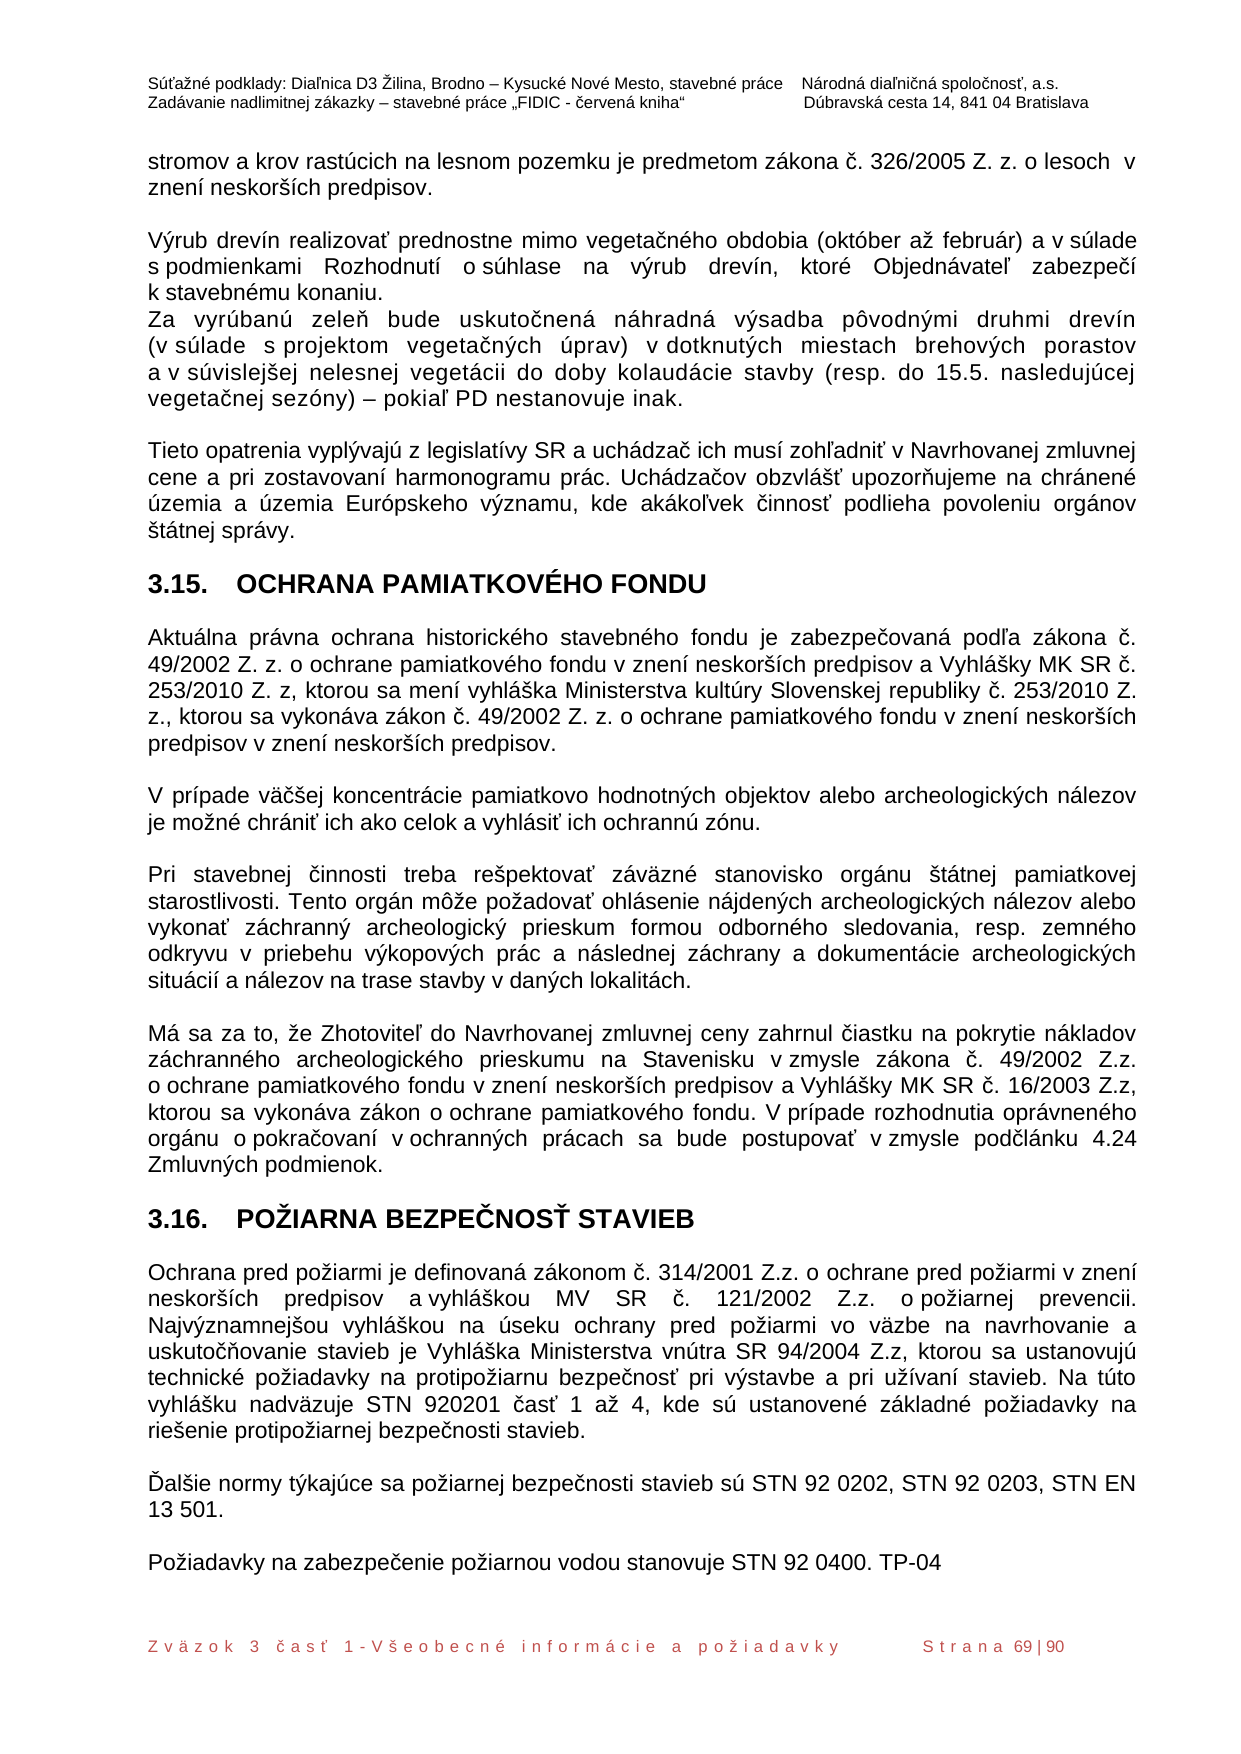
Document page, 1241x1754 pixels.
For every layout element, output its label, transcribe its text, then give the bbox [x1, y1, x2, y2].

subtitle POŽIARNA BEZPEČNOSŤ STAVIEB [148, 1203, 1137, 1234]
text Má sa za to, že Zhotoviteľ do Navrhovanej zmluvnej ceny zahrnul čiastku na pokrytie nákladov záchranného archeologického prieskumu na Stavenisku v zmysle zákona č. 49/2002 Z.z. o ochrane pamiatkového fondu v znení neskorších predpisov a Vyhlášky MK SR č. 16/2003 Z.z, ktorou sa vykonáva zákon o ochrane pamiatkového fondu. V prípade rozhodnutia oprávneného orgánu o pokračovaní v ochranných prácach sa bude postupovať v zmysle podčlánku 4.24 Zmluvných podmienok. [148, 1019, 1137, 1178]
text Aktuálna právna ochrana historického stavebného fondu je zabezpečovaná podľa zákona č. 49/2002 Z. z. o ochrane pamiatkového fondu v znení neskorších predpisov a Vyhlášky MK SR č. 253/2010 Z. z, ktorou sa mení vyhláška Ministerstva kultúry Slovenskej republiky č. 253/2010 Z. z., ktorou sa vykonáva zákon č. 49/2002 Z. z. o ochrane pamiatkového fondu v znení neskorších predpisov v znení neskorších predpisov. [148, 624, 1137, 756]
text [148, 148, 1137, 200]
text Ochrana pred požiarmi je definovaná zákonom č. 314/2001 Z.z. o ochrane pred požiarmi v znení neskorších predpisov a vyhláškou MV SR č. 121/2002 Z.z. o požiarnej prevencii. Najvýznamnejšou vyhláškou na úseku ochrany pred požiarmi vo väzbe na navrhovanie a uskutočňovanie stavieb je Vyhláška Ministerstva vnútra SR 94/2004 Z.z, ktorou sa ustanovujú technické požiadavky na protipožiarnu bezpečnosť pri výstavbe a pri užívaní stavieb. Na túto vyhlášku nadväzuje STN 920201 časť 1 až 4, kde sú ustanovené základné požiadavky na riešenie protipožiarnej bezpečnosti stavieb. [148, 1259, 1137, 1443]
text Ďalšie normy týkajúce sa požiarnej bezpečnosti stavieb sú STN 92 0202, STN 92 0203, STN EN 13 501. [148, 1470, 1137, 1522]
subtitle OCHRANA PAMIATKOVÉHO FONDU [148, 568, 1137, 599]
text Pri stavebnej činnosti treba rešpektovať záväzné stanovisko orgánu štátnej pamiatkovej starostlivosti. Tento orgán môže požadovať ohlásenie nájdených archeologických nálezov alebo vykonať záchranný archeologický prieskum formou odborného sledovania, resp. zemného odkryvu v priebehu výkopových prác a následnej záchrany a dokumentácie archeologických situácií a nálezov na trase stavby v daných lokalitách. [148, 861, 1137, 993]
text Požiadavky na zabezpečenie požiarnou vodou stanovuje STN 92 0400. TP-04 [148, 1549, 1137, 1575]
text Tieto opatrenia vyplývajú z legislatívy SR a uchádzač ich musí zohľadniť v Navrhovanej zmluvnej cene a pri zostavovaní harmonogramu prác. Uchádzačov obzvlášť upozorňujeme na chránené územia a územia Európskeho významu, kde akákoľvek činnosť podlieha povoleniu orgánov štátnej správy. [148, 437, 1137, 543]
text Výrub drevín realizovať prednostne mimo vegetačného obdobia (október až február) a v súlade s podmienkami Rozhodnutí o súhlase na výrub drevín, ktoré Objednávateľ zabezpečí k stavebnému konaniu. [148, 227, 1137, 306]
text Za vyrúbanú zeleň bude uskutočnená náhradná výsadba pôvodnými druhmi drevín (v súlade s projektom vegetačných úprav) v dotknutých miestach brehových porastov a v súvislejšej nelesnej vegetácii do doby kolaudácie stavby (resp. do 15.5. nasledujúcej vegetačnej sezóny) – pokiaľ PD nestanovuje inak. [148, 306, 1137, 411]
text V prípade väčšej koncentrácie pamiatkovo hodnotných objektov alebo archeologických nálezov je možné chrániť ich ako celok a vyhlásiť ich ochrannú zónu. [148, 782, 1137, 835]
